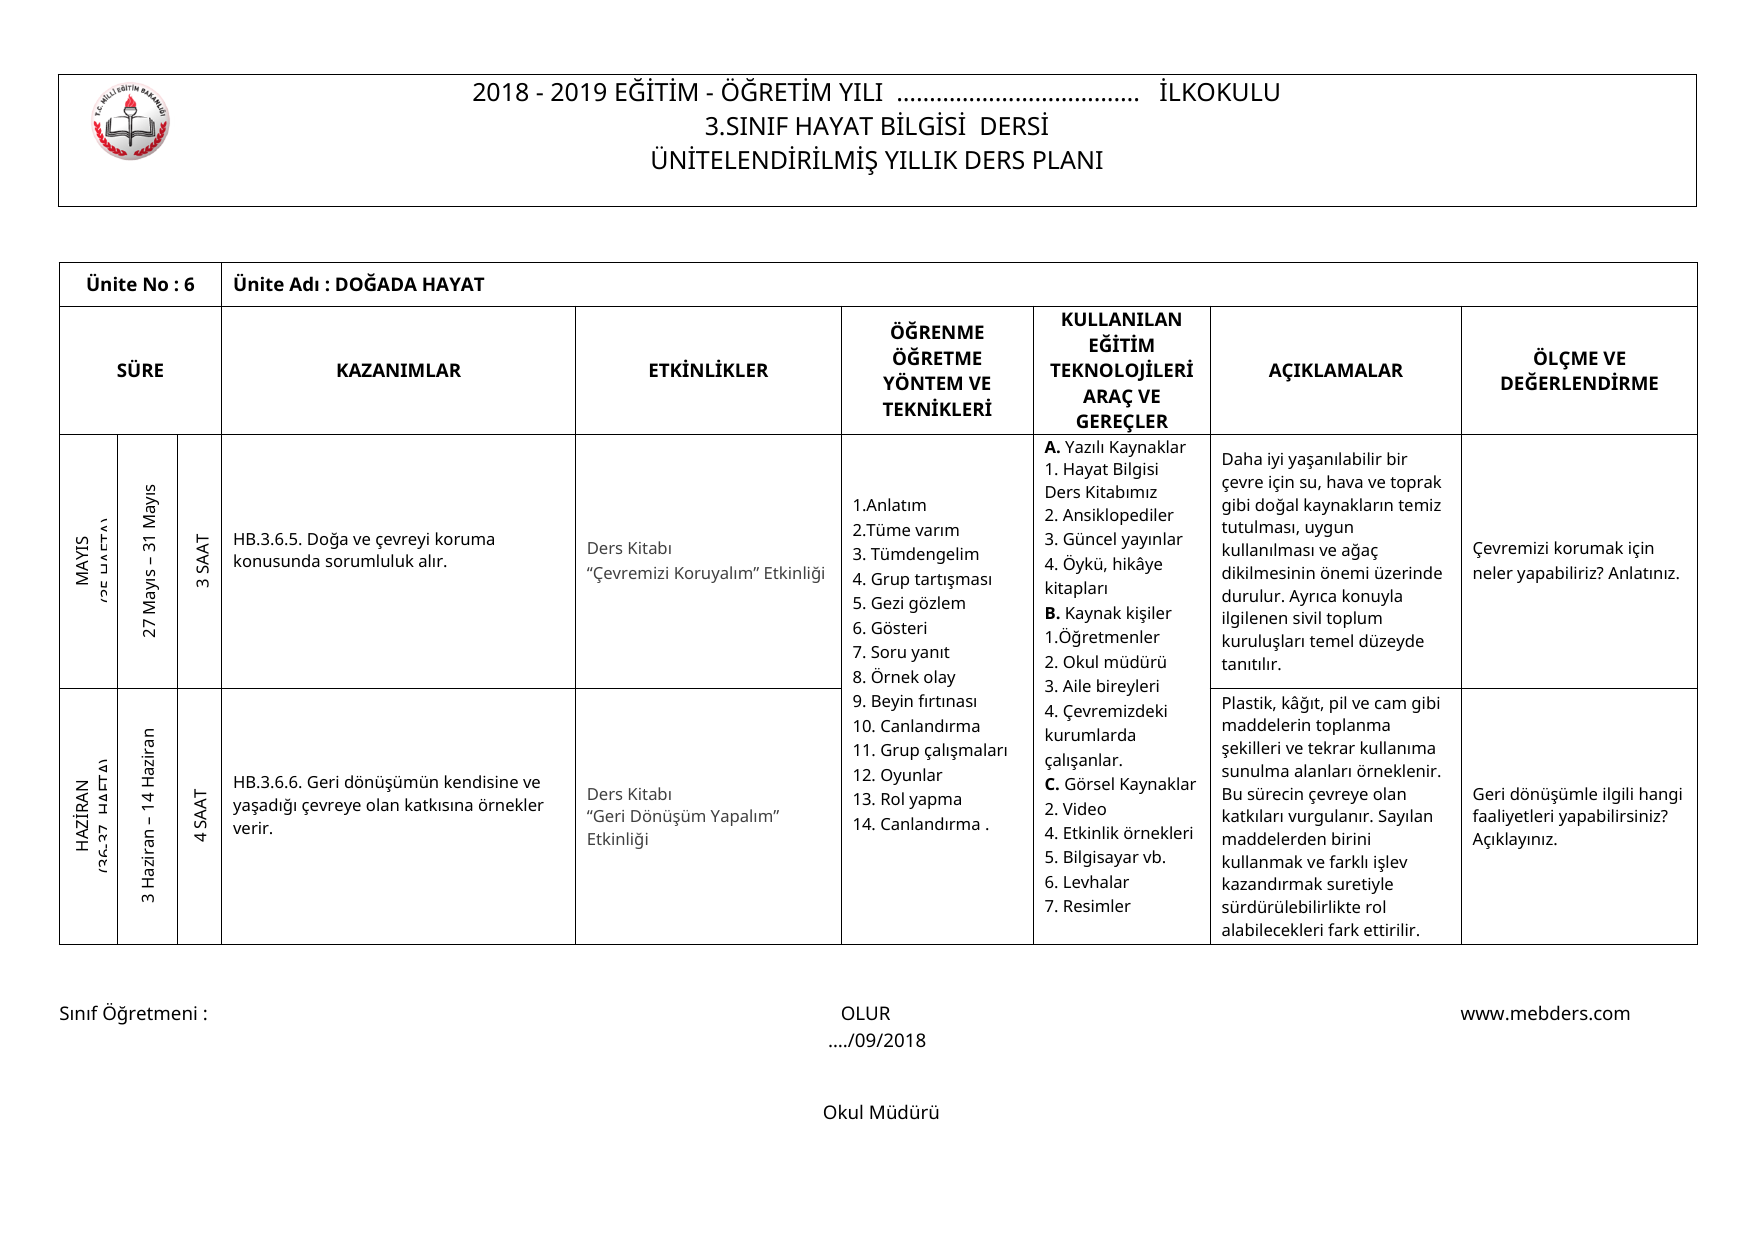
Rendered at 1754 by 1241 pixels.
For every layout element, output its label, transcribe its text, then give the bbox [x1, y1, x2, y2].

table_cell 1.Anlatım 2.Tüme varım 3. Tümdengelim 4. Grup tartışması 5. Gezi gözlem 6. Gösteri 7. Soru yanıt 8. Örnek olay 9. Beyin fırtınası 10. Canlandırma 11. Grup çalışmaları 12. Oyunlar 13. Rol yapma 14. Canlandırma . [842, 435, 1033, 944]
text Okul Müdürü [797, 1099, 1695, 1124]
table_cell AÇIKLAMALAR [1211, 307, 1461, 434]
picture [85, 77, 175, 167]
text …./09/2018 [59, 1027, 1695, 1053]
table_cell Ders Kitabı “Geri Dönüşüm Yapalım” Etkinliği [576, 689, 841, 944]
table_cell 3 Haziran – 14 Haziran [118, 689, 177, 944]
table_cell Plastik, kâğıt, pil ve cam gibi maddelerin toplanma şekilleri ve tekrar kullanıma sunulma alanları örneklenir. Bu sürecin çevreye olan katkıları vurgulanır. Sayılan maddelerden birini kullanmak ve farklı işlev kazandırmak suretiyle sürdürülebilirlikte rol alabilecekleri fark ettirilir. [1211, 689, 1461, 944]
table_header Ünite No : 6 [60, 263, 221, 306]
table_cell Ders Kitabı “Çevremizi Koruyalım” Etkinliği [576, 435, 841, 688]
table_cell ÖĞRENME ÖĞRETME YÖNTEM VE TEKNİKLERİ [842, 307, 1033, 434]
table_cell 3 SAAT [178, 435, 221, 688]
table_cell 4 SAAT [178, 689, 221, 944]
table_cell SÜRE [60, 307, 221, 434]
table_cell HB.3.6.6. Geri dönüşümün kendisine ve yaşadığı çevreye olan katkısına örnekler verir. [222, 689, 575, 944]
table_cell A. Yazılı Kaynaklar 1. Hayat Bilgisi Ders Kitabımız 2. Ansiklopediler 3. Güncel yayınlar 4. Öykü, hikâye kitapları B. Kaynak kişiler 1.Öğretmenler 2. Okul müdürü 3. Aile bireyleri 4. Çevremizdeki kurumlarda çalışanlar. C. Görsel Kaynaklar 2. Video 4. Etkinlik örnekleri 5. Bilgisayar vb. 6. Levhalar 7. Resimler [1034, 435, 1210, 944]
table_cell Geri dönüşümle ilgili hangi faaliyetleri yapabilirsiniz? Açıklayınız. [1462, 689, 1697, 944]
table_cell Çevremizi korumak için neler yapabiliriz? Anlatınız. [1462, 435, 1697, 688]
table_cell 27 Mayıs – 31 Mayıs [118, 435, 177, 688]
table_cell KULLANILAN EĞİTİM TEKNOLOJİLERİ ARAÇ VE GEREÇLER [1034, 307, 1210, 434]
table_header Ünite Adı : DOĞADA HAYAT [222, 263, 1697, 306]
table_cell ETKİNLİKLER [576, 307, 841, 434]
table_cell KAZANIMLAR [222, 307, 575, 434]
table_cell MAYIS (35.HAFTA) [60, 435, 117, 688]
table_cell Daha iyi yaşanılabilir bir çevre için su, hava ve toprak gibi doğal kaynakların temiz tutulması, uygun kullanılması ve ağaç dikilmesinin önemi üzerinde durulur. Ayrıca konuyla ilgilenen sivil toplum kuruluşları temel düzeyde tanıtılır. [1211, 435, 1461, 688]
text Sınıf Öğretmeni : OLUR www.mebders.com [59, 1000, 1695, 1025]
table_cell ÖLÇME VE DEĞERLENDİRME [1462, 307, 1697, 434]
table_cell HAZİRAN (36-37..HAFTA) [60, 689, 117, 944]
table_cell HB.3.6.5. Doğa ve çevreyi koruma konusunda sorumluluk alır. [222, 435, 575, 688]
